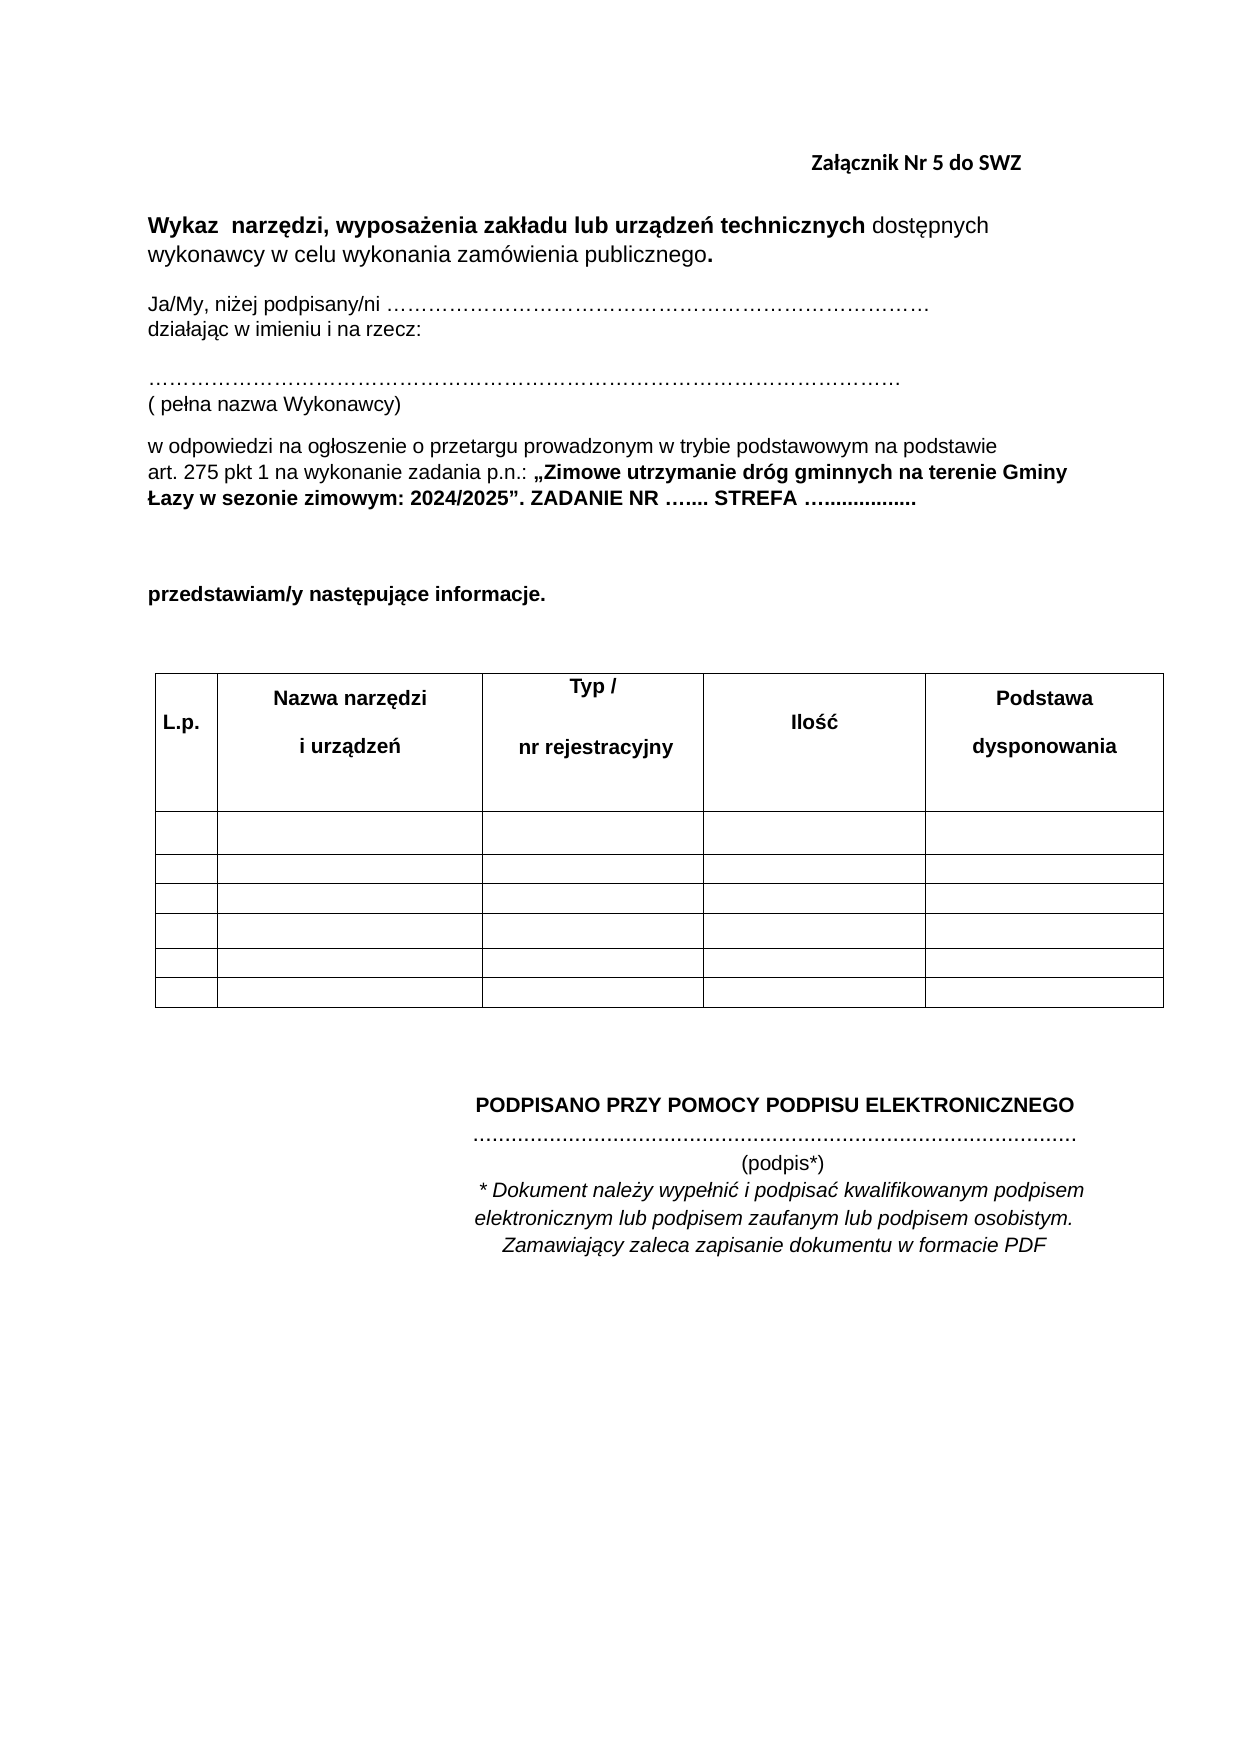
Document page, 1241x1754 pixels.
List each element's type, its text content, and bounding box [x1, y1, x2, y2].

table_cell [926, 855, 1163, 883]
table_cell [156, 884, 217, 913]
table_cell [926, 812, 1163, 854]
table_cell [926, 884, 1163, 913]
table_header Nazwa narzędzi i urządzeń [218, 674, 482, 811]
table_cell [704, 978, 925, 1007]
text * Dokument należy wypełnić i podpisać kwalifikowanym podpisem elektronicznym lub podpisem zaufanym lub podpisem osobistym. Zamawiający zaleca zapisanie dokumentu w formacie PDF [458, 1178, 1093, 1257]
table_cell [156, 978, 217, 1007]
table_cell [218, 812, 482, 854]
table_cell [483, 949, 703, 977]
text Wykaz narzędzi, wyposażenia zakładu lub urządzeń technicznych dostępnych wykonawcy w celu wykonania zamówienia publicznego. [148, 212, 1093, 267]
table_cell [483, 914, 703, 947]
table_cell [156, 812, 217, 854]
table_cell [483, 812, 703, 854]
table_header Typ / nr rejestracyjny [483, 674, 703, 811]
text (podpis*) [458, 1150, 1093, 1174]
table_cell [156, 949, 217, 977]
table_cell [483, 978, 703, 1007]
table_header Ilość [704, 674, 925, 811]
table_cell [926, 949, 1163, 977]
table_cell [704, 914, 925, 947]
text ............................................................................................... [458, 1120, 1093, 1146]
text Załącznik Nr 5 do SWZ [148, 148, 1093, 176]
table_header L.p. [156, 674, 217, 811]
table_cell [218, 884, 482, 913]
table_cell [156, 855, 217, 883]
text PODPISANO PRZY POMOCY PODPISU ELEKTRONICZNEGO [458, 1093, 1093, 1117]
table_cell [926, 914, 1163, 947]
table_cell [218, 949, 482, 977]
text przedstawiam/y następujące informacje. [148, 582, 1093, 606]
table_cell [483, 884, 703, 913]
text w odpowiedzi na ogłoszenie o przetargu prowadzonym w trybie podstawowym na podstawie art. 275 pkt 1 na wykonanie zadania p.n.: „Zimowe utrzymanie dróg gminnych na terenie Gminy Łazy w sezonie zimowym: 2024/2025”. ZADANIE NR ….... STREFA …................ [148, 434, 1093, 509]
table_header Podstawa dysponowania [926, 674, 1163, 811]
table_cell [218, 978, 482, 1007]
table_cell [704, 884, 925, 913]
table_cell [704, 855, 925, 883]
table_cell [704, 812, 925, 854]
table_cell [926, 978, 1163, 1007]
text Ja/My, niżej podpisany/ni …………………………………………………………………… działając w imieniu i na rzecz: [148, 291, 1093, 341]
table_cell [218, 855, 482, 883]
table_cell [218, 914, 482, 947]
table_cell [156, 914, 217, 947]
table_cell [483, 855, 703, 883]
text ……………………………………………………………………………………………… ( pełna nazwa Wykonawcy) [148, 366, 1093, 415]
table_cell [704, 949, 925, 977]
